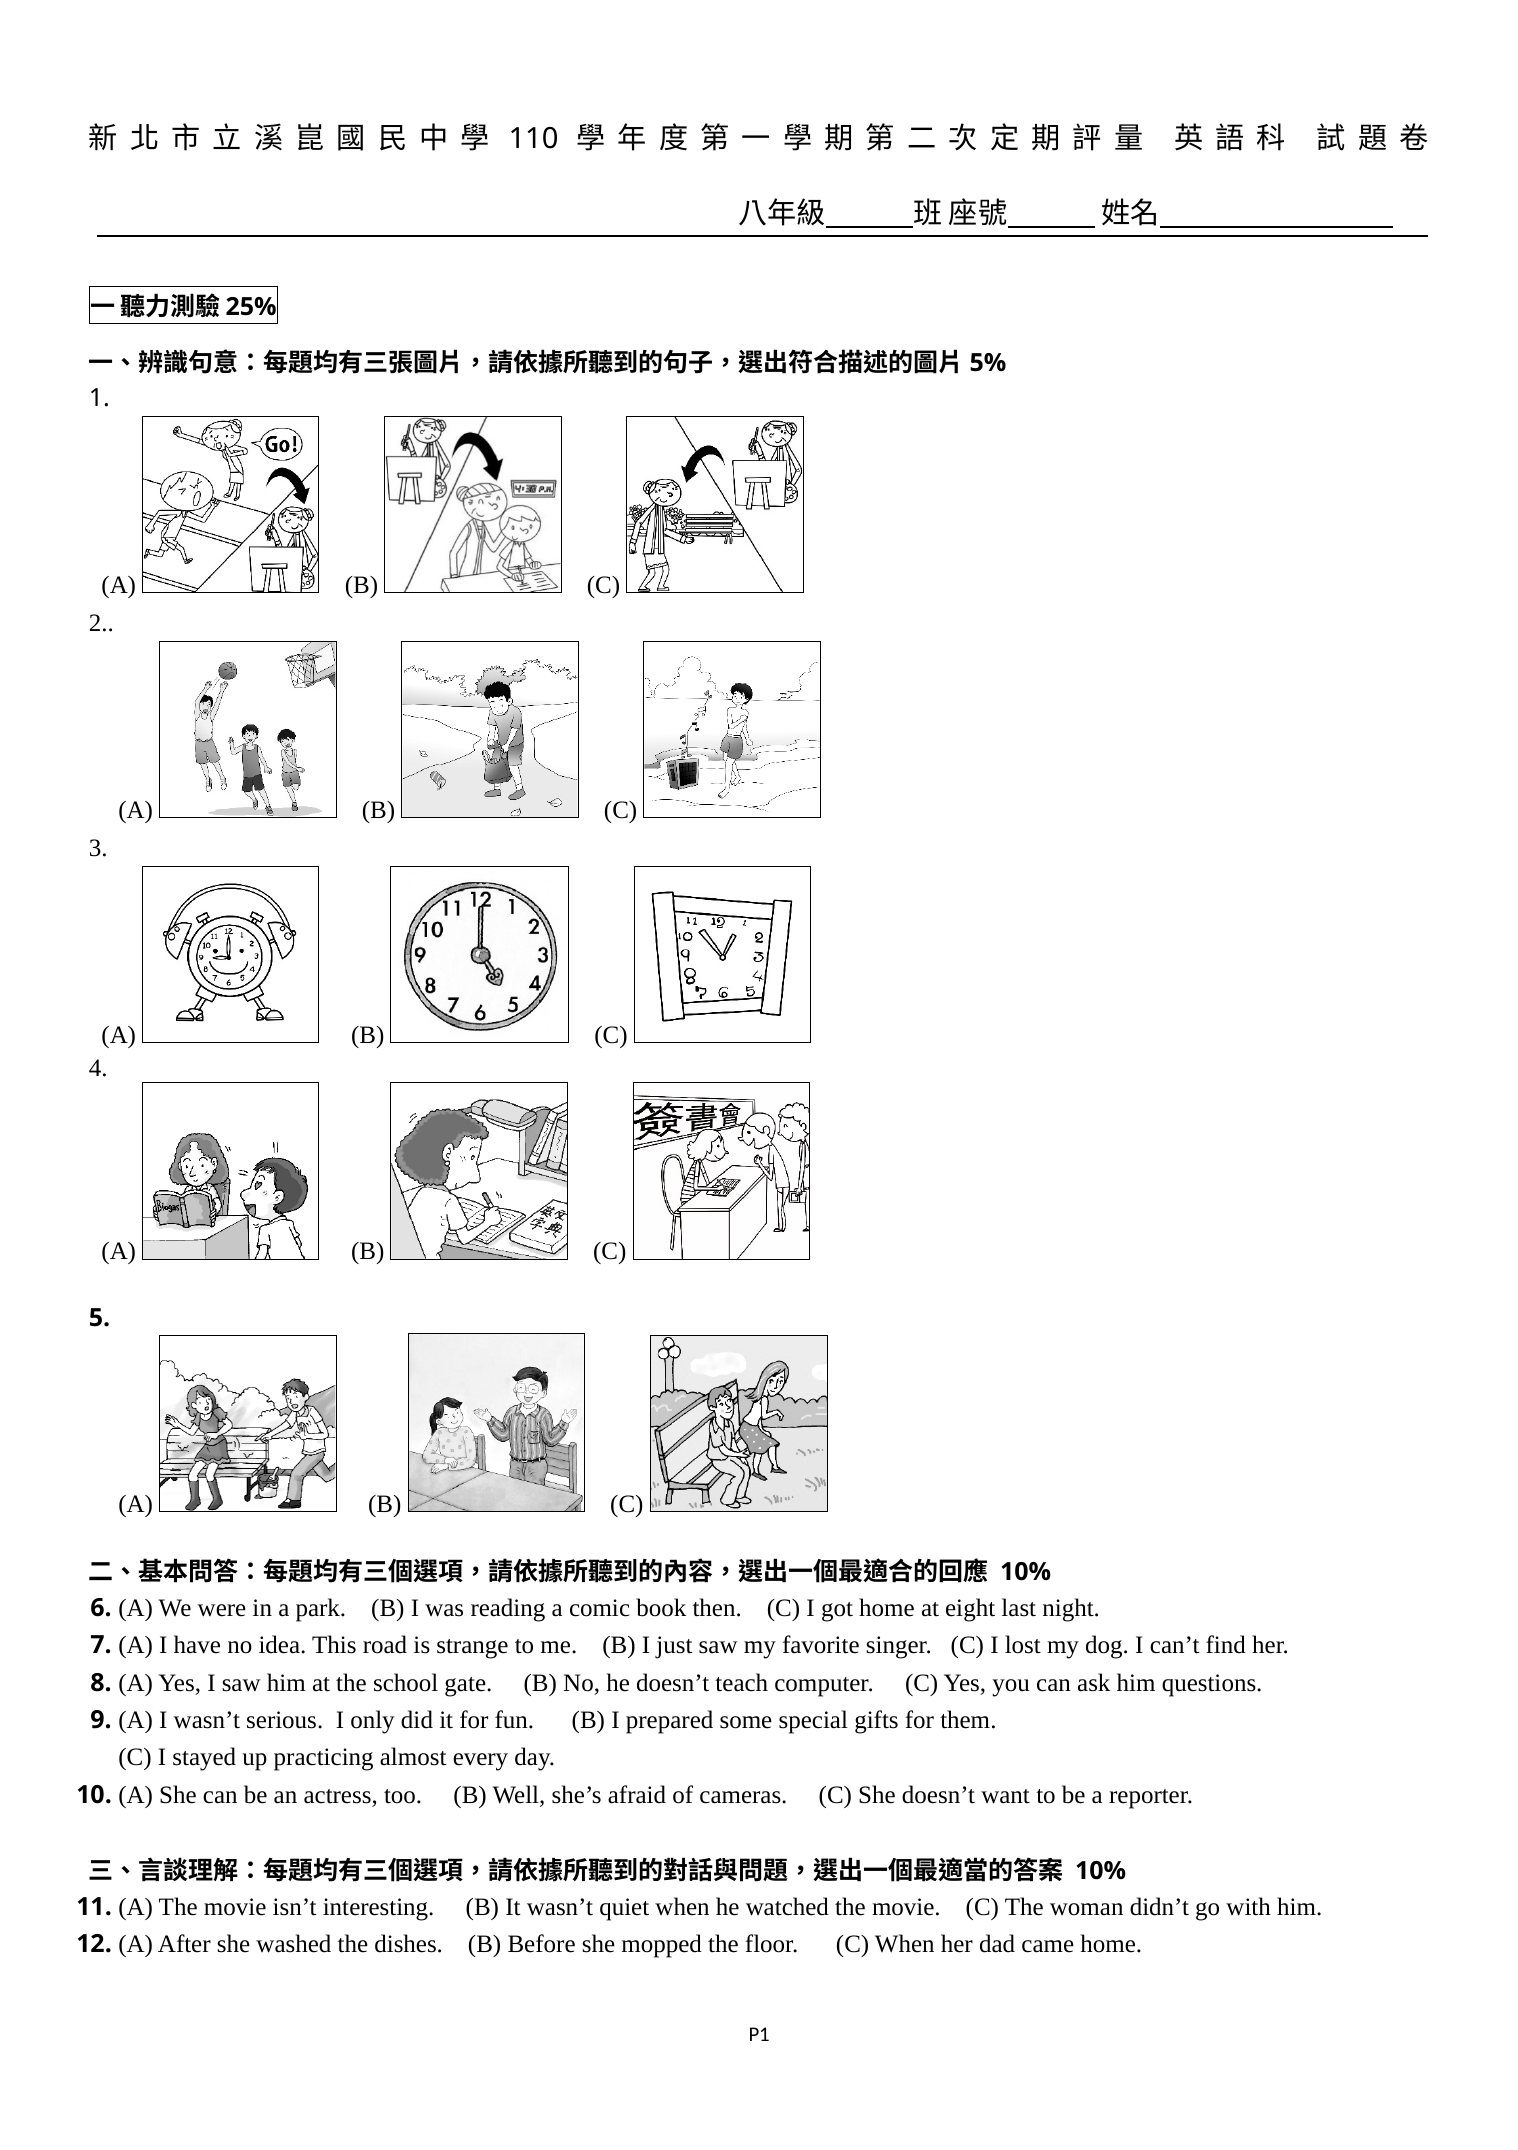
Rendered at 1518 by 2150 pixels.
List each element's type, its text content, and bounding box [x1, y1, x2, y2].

list (A) Yes, I saw him at the school gate. (B) No, he doesn’t teach computer. (C) Yes, you can ask him questions. [118, 1663, 1429, 1700]
text 5. [89, 1299, 1429, 1333]
text (A) (B) (C) [118, 1333, 1429, 1517]
text 3. [89, 828, 1429, 866]
list (A) I have no idea. This road is strange to me. (B) I just saw my favorite singer. (C) I lost my dog. I can’t find her. [118, 1625, 1429, 1663]
text 一、辨識句意：每題均有三張圖片，請依據所聽到的句子，選出符合描述的圖片 5% [89, 342, 1429, 378]
text 二、基本問答：每題均有三個選項，請依據所聽到的內容，選出一個最適合的回應 10% [89, 1551, 1429, 1588]
picture [143, 867, 318, 1042]
picture [143, 1083, 318, 1259]
picture [385, 417, 561, 592]
picture [635, 867, 810, 1042]
list (A) She can be an actress, too. (B) Well, she’s afraid of cameras. (C) She doesn’t want to be a reporter. [118, 1775, 1429, 1813]
picture [143, 417, 318, 592]
text (A) (B) (C) [89, 866, 1429, 1053]
list (A) I wasn’t serious. I only did it for fun. (B) I prepared some special gifts for them. (C) I stayed up practicing almost every day. [118, 1700, 1429, 1775]
picture [634, 1083, 809, 1259]
text 一 聽力測驗25% [89, 267, 1429, 342]
text 4. (A) (B) (C) [89, 1053, 1429, 1265]
text 八年級 班 座號 姓名 [738, 173, 1429, 248]
text 2.. [89, 603, 1518, 641]
list (A) After she washed the dishes. (B) Before she mopped the floor. (C) When her dad came home. [118, 1924, 1429, 1961]
text 新北市立溪崑國民中學110學年度第一學期第二次定期評量 英語科 試題卷 [89, 98, 1429, 173]
list (A) We were in a park. (B) I was reading a comic book then. (C) I got home at eight last night. [118, 1588, 1429, 1625]
text 三、言談理解：每題均有三個選項，請依據所聽到的對話與問題，選出一個最適當的答案 10% [89, 1850, 1429, 1886]
text (A) (B) (C) [118, 641, 1518, 828]
picture [160, 642, 336, 817]
list (A) The movie isn’t interesting. (B) It wasn’t quiet when he watched the movie. (C) The woman didn’t go with him. [118, 1886, 1429, 1924]
picture [627, 417, 803, 592]
